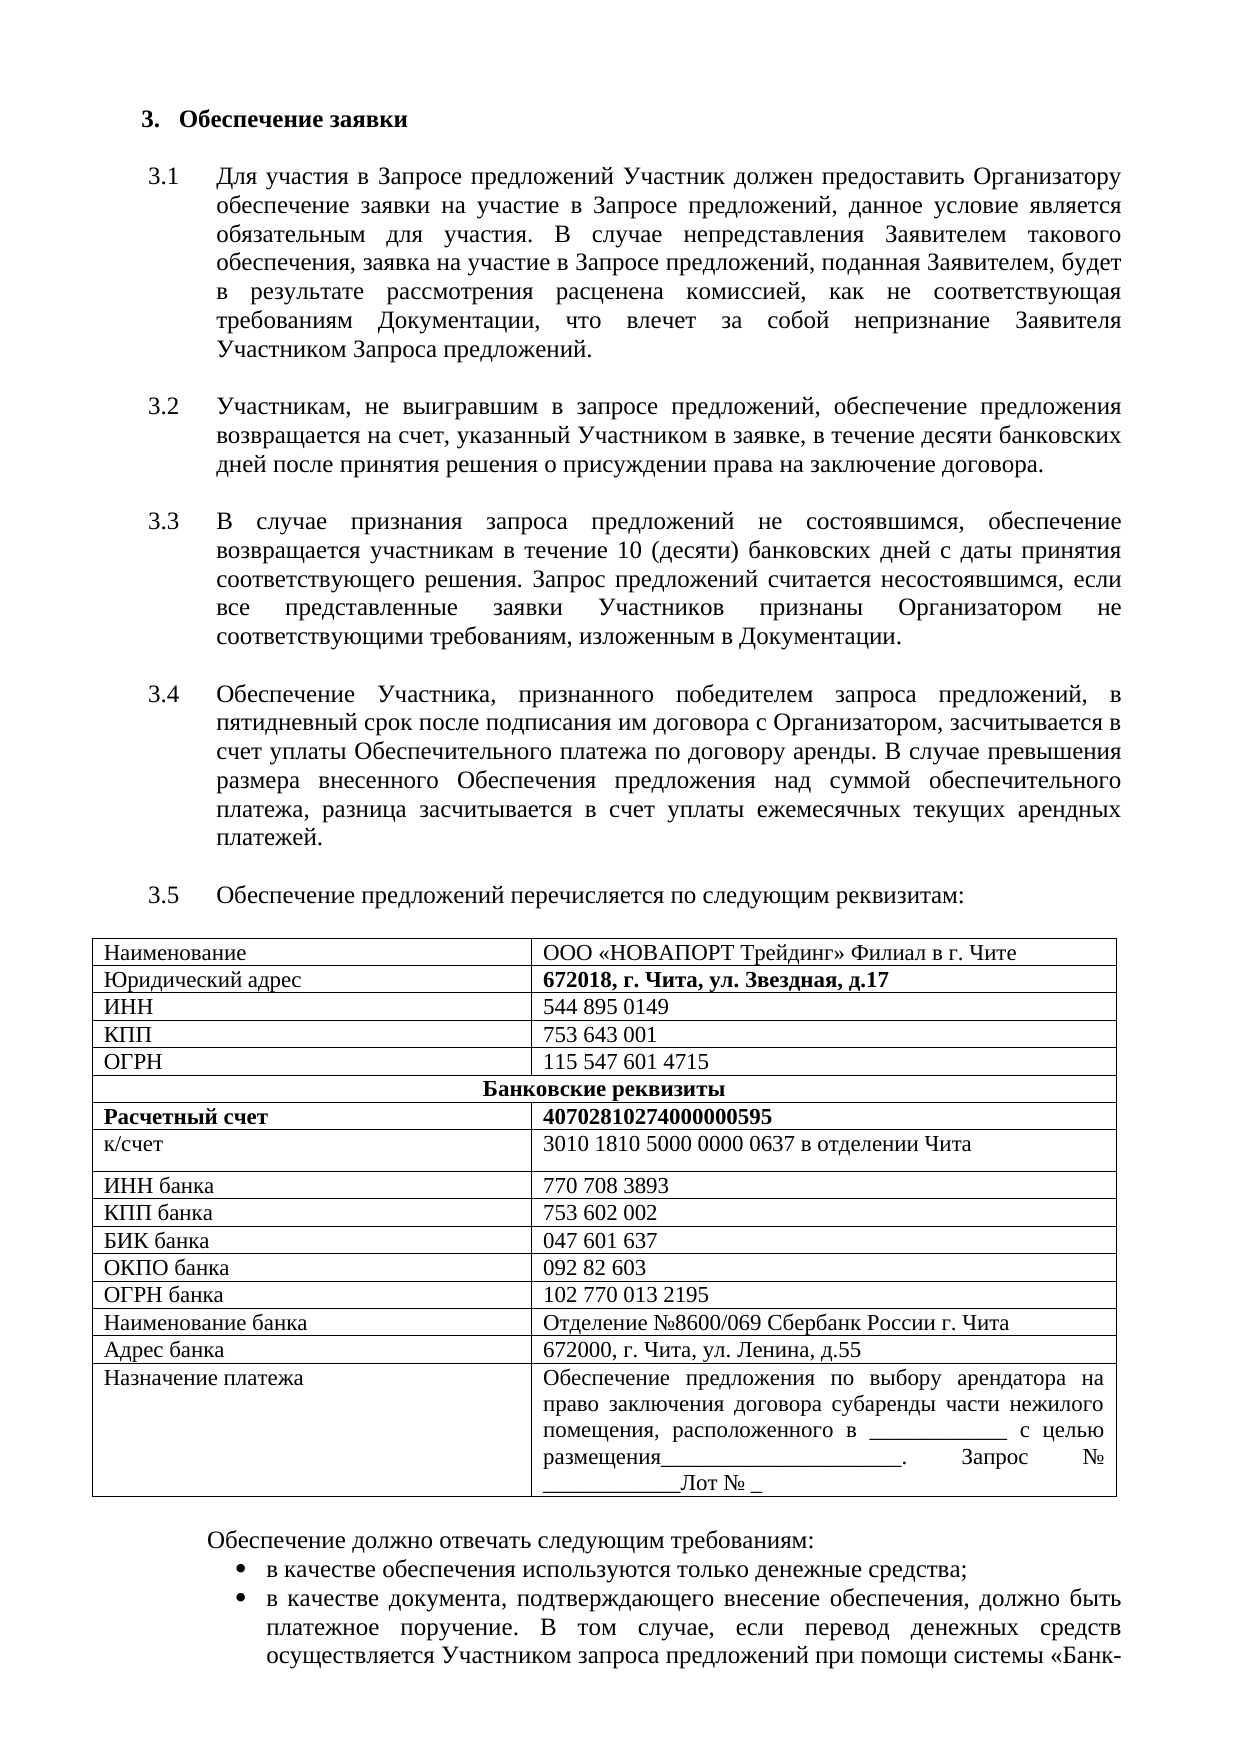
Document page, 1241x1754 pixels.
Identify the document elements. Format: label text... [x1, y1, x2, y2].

list Обеспечение Участника, признанного победителем запроса предложений, в пятидневный срок после подписания им договора с Организатором, засчитывается в счет уплаты Обеспечительного платежа по договору аренды. В случае превышения размера внесенного Обеспечения предложения над суммой обеспечительного платежа, разница засчитывается в счет уплаты ежемесячных текущих арендных платежей. [148, 679, 1122, 851]
table_cell ИНН [93, 993, 531, 1020]
table_header ООО «НОВАПОРТ Трейдинг» Филиал в г. Чите [532, 939, 1116, 965]
list Обеспечение предложений перечисляется по следующим реквизитам: [148, 880, 1122, 909]
table_cell Расчетный счет [93, 1103, 531, 1129]
list Для участия в Запросе предложений Участник должен предоставить Организатору обеспечение заявки на участие в Запросе предложений, данное условие является обязательным для участия. В случае непредставления Заявителем такового обеспечения, заявка на участие в Запросе предложений, поданная Заявителем, будет в результате рассмотрения расценена комиссией, как не соответствующая требованиям Документации, что влечет за собой непризнание Заявителя Участником Запроса предложений. [148, 161, 1122, 362]
table_cell 047 601 637 [532, 1227, 1116, 1253]
table_cell ОКПО банка [93, 1254, 531, 1281]
table_cell 753 643 001 [532, 1021, 1116, 1047]
list Участникам, не выигравшим в запросе предложений, обеспечение предложения возвращается на счет, указанный Участником в заявке, в течение десяти банковских дней после принятия решения о присуждении права на заключение договора. [148, 391, 1122, 477]
table_cell ОГРН банка [93, 1282, 531, 1308]
table_cell Назначение платежа [93, 1364, 531, 1496]
table_cell 3010 1810 5000 0000 0637 в отделении Чита [532, 1130, 1116, 1171]
list в качестве обеспечения используются только денежные средства; [236, 1554, 1122, 1583]
table_cell БИК банка [93, 1227, 531, 1253]
table_cell к/счет [93, 1130, 531, 1171]
list Обеспечение заявки [141, 104, 1122, 132]
table_cell Адрес банка [93, 1336, 531, 1363]
table_cell 092 82 603 [532, 1254, 1116, 1281]
table_cell 115 547 601 4715 [532, 1048, 1116, 1074]
table_cell Наименование банка [93, 1309, 531, 1335]
table_cell 753 602 002 [532, 1199, 1116, 1226]
list В случае признания запроса предложений не состоявшимся, обеспечение возвращается участникам в течение 10 (десяти) банковских дней с даты принятия соответствующего решения. Запрос предложений считается несостоявшимся, если все представленные заявки Участников признаны Организатором не соответствующими требованиям, изложенным в Документации. [148, 506, 1122, 650]
table_cell Юридический адрес [93, 966, 531, 992]
text Обеспечение должно отвечать следующим требованиям: [207, 1525, 1122, 1554]
table_cell 770 708 3893 [532, 1172, 1116, 1198]
table_cell ИНН банка [93, 1172, 531, 1198]
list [236, 1583, 1122, 1669]
table_cell Отделение №8600/069 Сбербанк России г. Чита [532, 1309, 1116, 1335]
table_cell 672000, г. Чита, ул. Ленина, д.55 [532, 1336, 1116, 1363]
table_cell Обеспечение предложения по выбору арендатора на право заключения договора субаренды части нежилого помещения, расположенного в ____________ с целью размещения_____________________. Запрос № ____________Лот № _ [532, 1364, 1116, 1496]
table_cell 102 770 013 2195 [532, 1282, 1116, 1308]
table_cell КПП банка [93, 1199, 531, 1226]
table_cell КПП [93, 1021, 531, 1047]
table_cell 672018, г. Чита, ул. Звездная, д.17 [532, 966, 1116, 992]
table_header Наименование [93, 939, 531, 965]
table_cell 40702810274000000595 [532, 1103, 1116, 1129]
table_cell Банковские реквизиты [93, 1076, 1116, 1102]
table_cell 544 895 0149 [532, 993, 1116, 1020]
table_cell ОГРН [93, 1048, 531, 1074]
